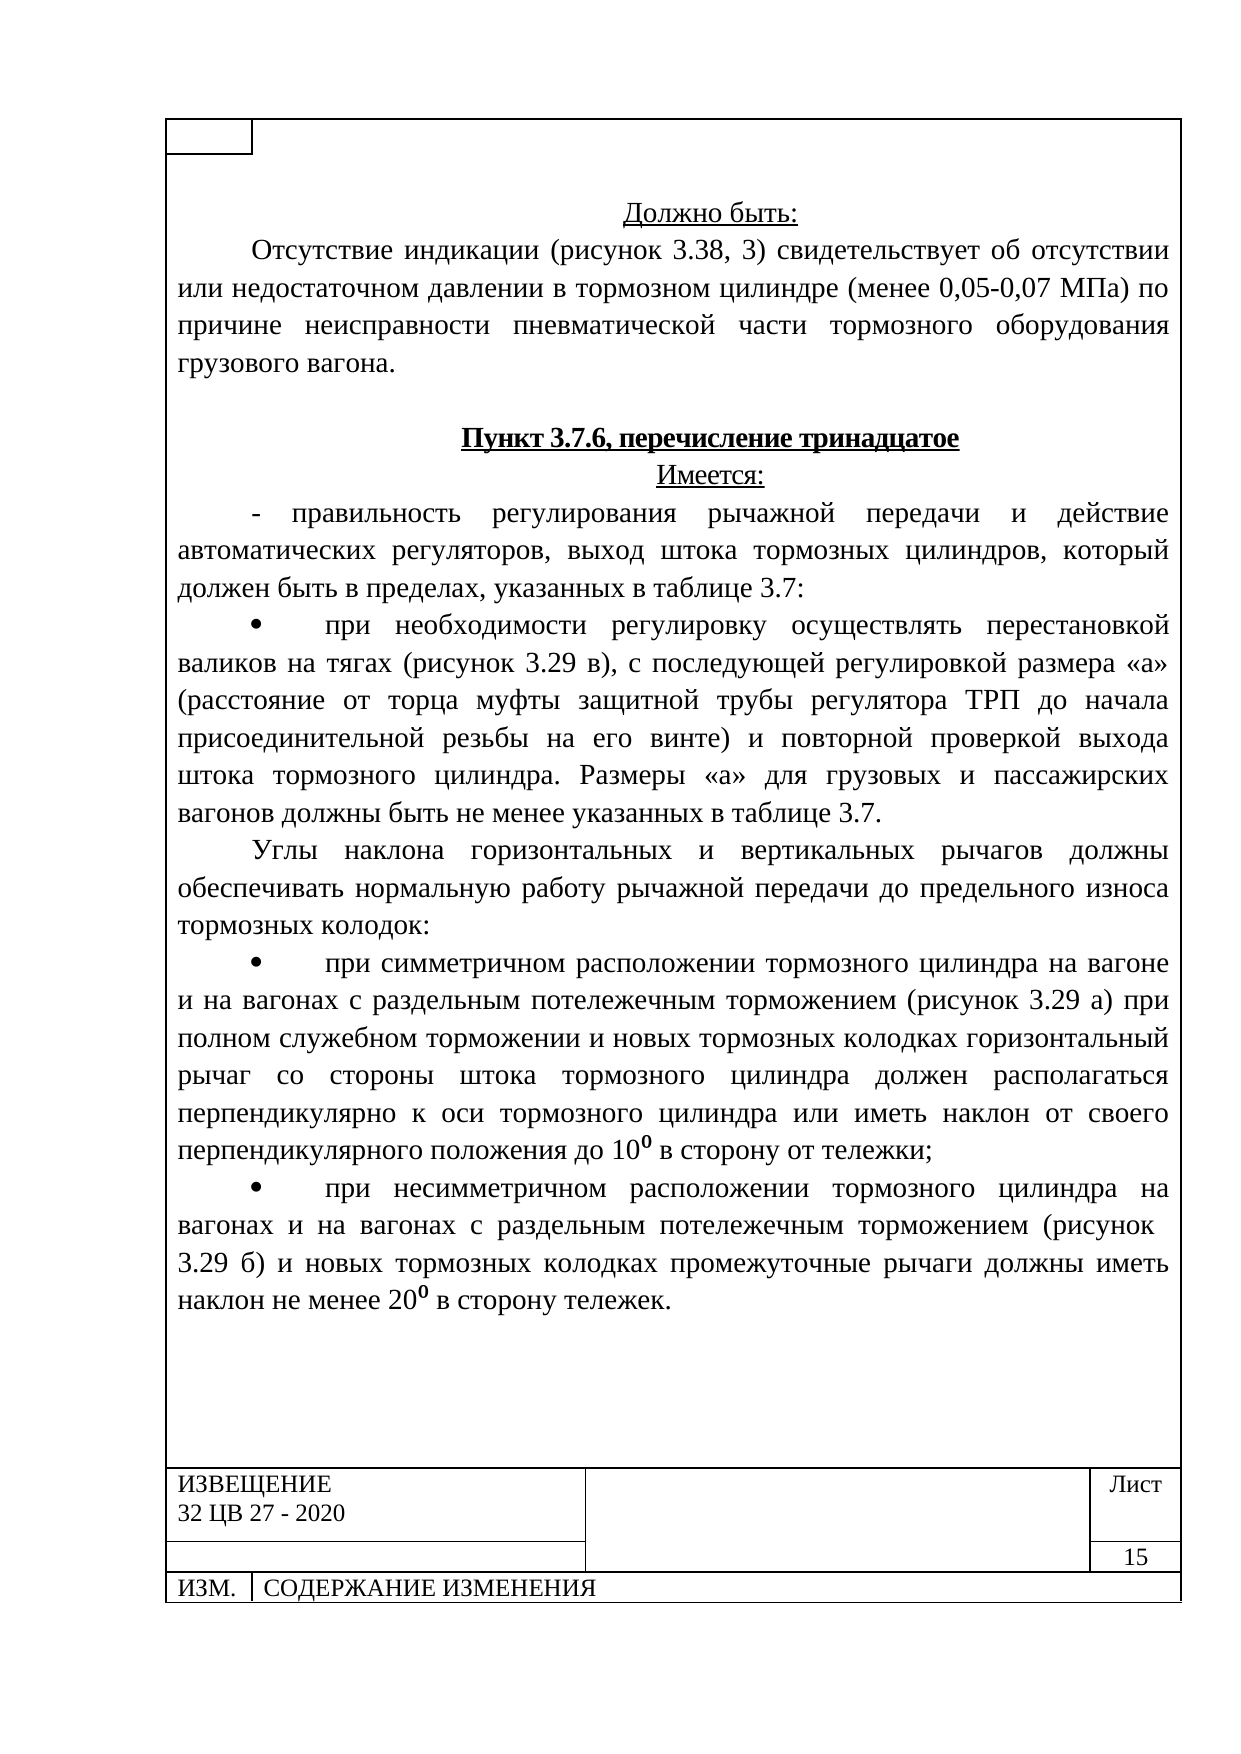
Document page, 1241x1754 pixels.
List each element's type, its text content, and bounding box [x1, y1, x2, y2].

table_cell Должно быть: Отсутствие индикации (рисунок 3.38, 3) свидетельствует об отсутствии или недостаточном давлении в тормозном цилиндре (менее 0,05-0,07 МПа) по причине неисправности пневматической части тормозного оборудования грузового вагона. Пункт 3.7.6, перечисление тринадцатое Имеется: - правильность регулирования рычажной передачи и действие автоматических регуляторов, выход штока тормозных цилиндров, который должен быть в пределах, указанных в таблице 3.7: при необходимости регулировку осуществлять перестановкой валиков на тягах (рисунок 3.29 в), с последующей регулировкой размера «а» (расстояние от торца муфты защитной трубы регулятора ТРП до начала присоединительной резьбы на его винте) и повторной проверкой выхода штока тормозного цилиндра. Размеры «а» для грузовых и пассажирских вагонов должны быть не менее указанных в таблице 3.7. Углы наклона горизонтальных и вертикальных рычагов должны обеспечивать нормальную работу рычажной передачи до предельного износа тормозных колодок: при симметричном расположении тормозного цилиндра на вагоне и на вагонах с раздельным потележечным торможением (рисунок 3.29 а) при полном служебном торможении и новых тормозных колодках горизонтальный рычаг со стороны штока тормозного цилиндра должен располагаться перпендикулярно к оси тормозного цилиндра или иметь наклон от своего перпендикулярного положения до 10⁰ в сторону от тележки; при несимметричном расположении тормозного цилиндра на вагонах и на вагонах с раздельным потележечным торможением (рисунок 3.29 б) и новых тормозных колодках промежуточные рычаги должны иметь наклон не менее 20⁰ в сторону тележек. [167, 153, 1180, 1467]
table_cell ИЗМ. [167, 1573, 251, 1601]
table_cell СОДЕРЖАНИЕ ИЗМЕНЕНИЯ [253, 1573, 1180, 1601]
table_cell [405, 1542, 585, 1571]
table_cell ИЗВЕЩЕНИЕ 32 ЦВ 27 - 2020 [167, 1469, 405, 1541]
table_cell [405, 1469, 585, 1541]
table_cell [167, 120, 251, 153]
table_cell [586, 1469, 1089, 1571]
table_cell [253, 120, 1180, 153]
table_cell 15 [1091, 1542, 1180, 1571]
table_cell Лист [1091, 1469, 1180, 1541]
table_cell [167, 1542, 405, 1571]
